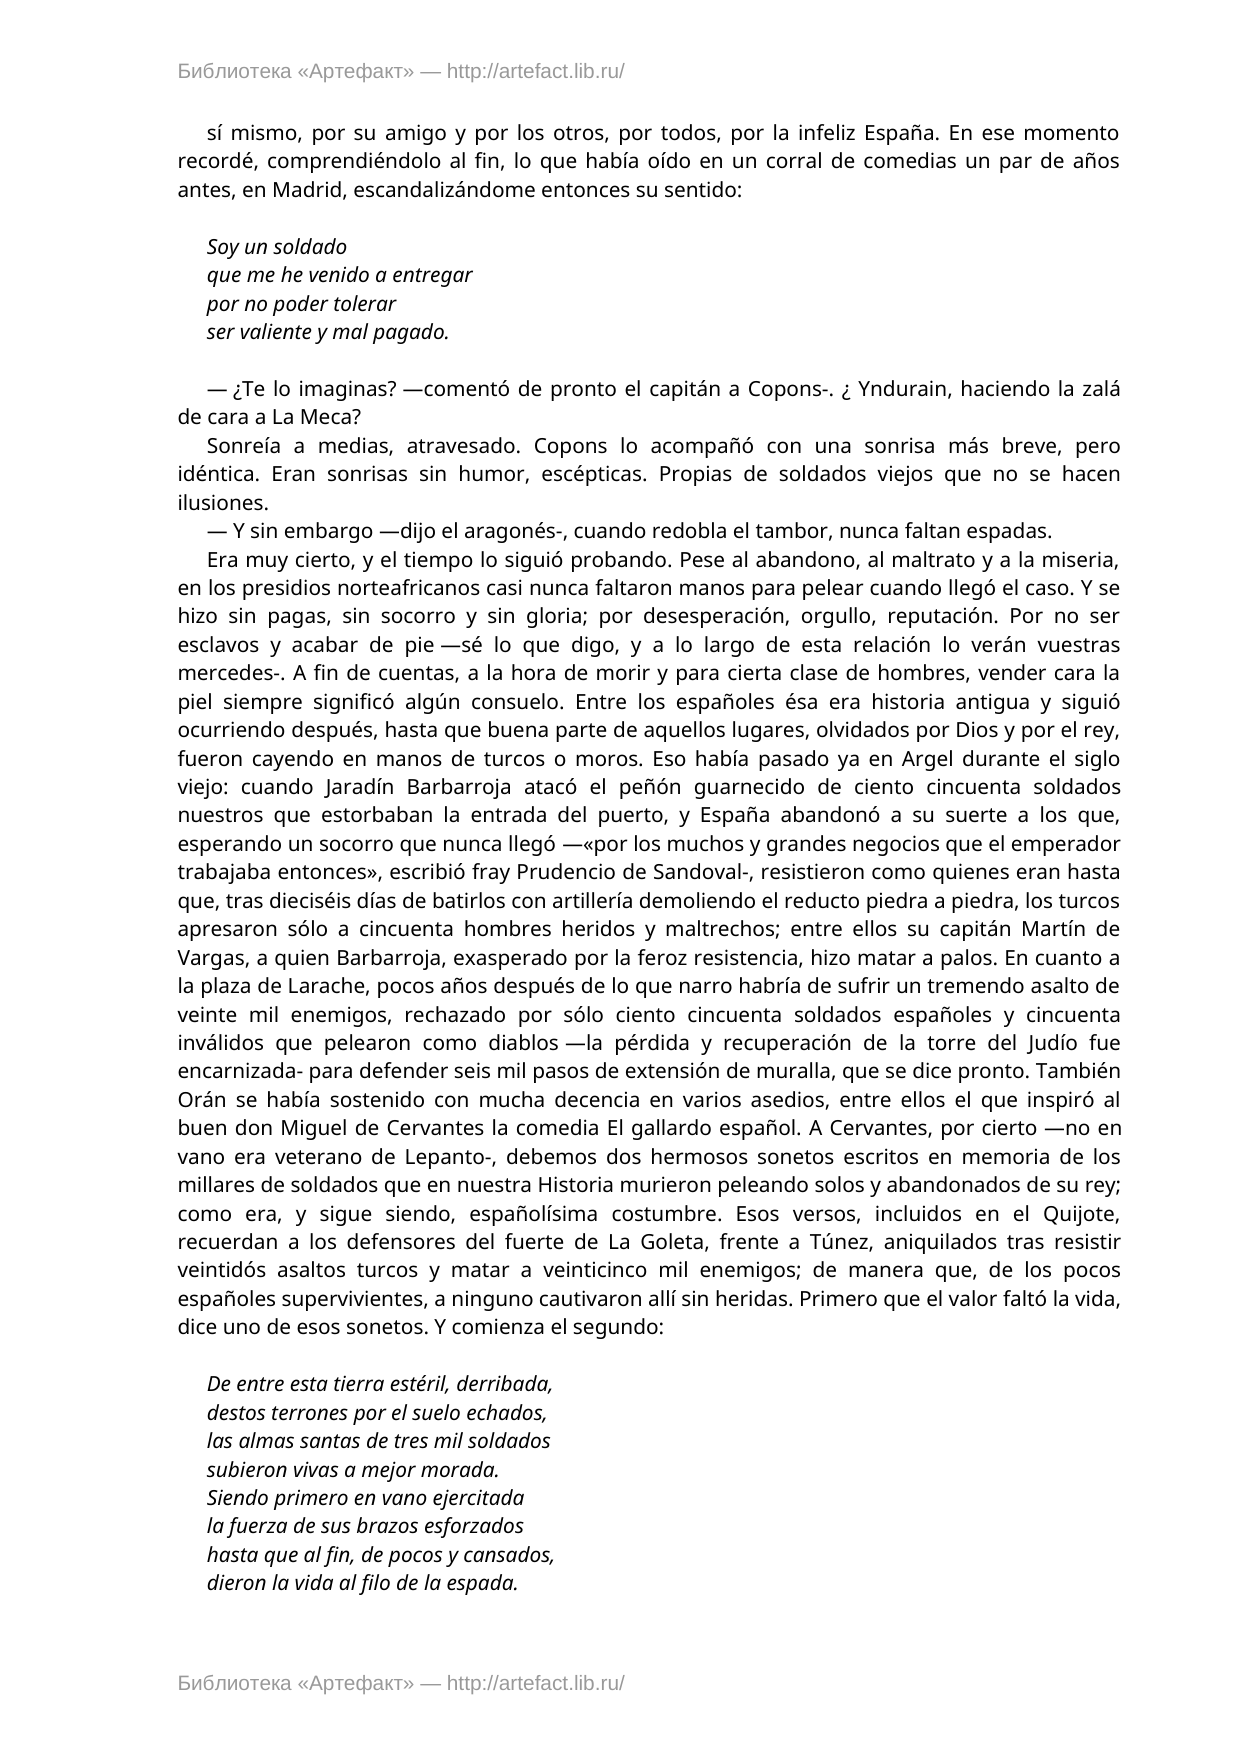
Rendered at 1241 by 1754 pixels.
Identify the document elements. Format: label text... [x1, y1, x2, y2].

text Siendo primero en vano ejercitada [177, 1483, 1122, 1512]
text que me he venido a entregar [177, 260, 1122, 289]
text Soy un soldado [177, 232, 1122, 260]
text dieron la vida al filo de la espada. [177, 1568, 1122, 1597]
text subieron vivas a mejor morada. [177, 1455, 1122, 1483]
text ser valiente y mal pagado. [177, 317, 1122, 346]
text las almas santas de tres mil soldados [177, 1426, 1122, 1455]
text — Y sin embargo —dijo el aragonés-, cuando redobla el tambor, nunca faltan espadas. [177, 516, 1122, 545]
text destos terrones por el suelo echados, [177, 1398, 1122, 1426]
text Era muy cierto, y el tiempo lo siguió probando. Pese al abandono, al maltrato y a la miseria, en los presidios norteafricanos casi nunca faltaron manos para pelear cuando llegó el caso. Y se hizo sin pagas, sin socorro y sin gloria; por desesperación, orgullo, reputación. Por no ser esclavos y acabar de pie —sé lo que digo, y a lo largo de esta relación lo verán vuestras mercedes-. A fin de cuentas, a la hora de morir y para cierta clase de hombres, vender cara la piel siempre significó algún consuelo. Entre los españoles ésa era historia antigua y siguió ocurriendo después, hasta que buena parte de aquellos lugares, olvidados por Dios y por el rey, fueron cayendo en manos de turcos o moros. Eso había pasado ya en Argel durante el siglo viejo: cuando Jaradín Barbarroja atacó el peñón guarnecido de ciento cincuenta soldados nuestros que estorbaban la entrada del puerto, y España abandonó a su suerte a los que, esperando un socorro que nunca llegó —«por los muchos y grandes negocios que el emperador trabajaba entonces», escribió fray Prudencio de Sandoval-, resistieron como quienes eran hasta que, tras dieciséis días de batirlos con artillería demoliendo el reducto piedra a piedra, los turcos apresaron sólo a cincuenta hombres heridos y maltrechos; entre ellos su capitán Martín de Vargas, a quien Barbarroja, exasperado por la feroz resistencia, hizo matar a palos. En cuanto a la plaza de Larache, pocos años después de lo que narro habría de sufrir un tremendo asalto de veinte mil enemigos, rechazado por sólo ciento cincuenta soldados españoles y cincuenta inválidos que pelearon como diablos —la pérdida y recuperación de la torre del Judío fue encarnizada- para defender seis mil pasos de extensión de muralla, que se dice pronto. También Orán se había sostenido con mucha decencia en varios asedios, entre ellos el que inspiró al buen don Miguel de Cervantes la comedia El gallardo español. A Cervantes, por cierto —no en vano era veterano de Lepanto-, debemos dos hermosos sonetos escritos en memoria de los millares de soldados que en nuestra Historia murieron peleando solos y abandonados de su rey; como era, y sigue siendo, españolísima costumbre. Esos versos, incluidos en el Quijote, recuerdan a los defensores del fuerte de La Goleta, frente a Túnez, aniquilados tras resistir veintidós asaltos turcos y matar a veinticinco mil enemigos; de manera que, de los pocos españoles supervivientes, a ninguno cautivaron allí sin heridas. Primero que el valor faltó la vida, dice uno de esos sonetos. Y comienza el segundo: [177, 545, 1122, 1341]
text Sonreía a medias, atravesado. Copons lo acompañó con una sonrisa más breve, pero idéntica. Eran sonrisas sin humor, escépticas. Propias de soldados viejos que no se hacen ilusiones. [177, 431, 1122, 516]
text sí mismo, por su amigo y por los otros, por todos, por la infeliz España. En ese momento recordé, comprendiéndolo al fin, lo que había oído en un corral de comedias un par de años antes, en Madrid, escandalizándome entonces su sentido: [177, 118, 1122, 203]
text — ¿Te lo imaginas? —comentó de pronto el capitán a Copons-. ¿ Yndurain, haciendo la zalá de cara a La Meca? [177, 374, 1122, 431]
text por no poder tolerar [177, 289, 1122, 317]
text hasta que al fin, de pocos y cansados, [177, 1540, 1122, 1568]
text De entre esta tierra estéril, derribada, [177, 1369, 1122, 1398]
text la fuerza de sus brazos esforzados [177, 1512, 1122, 1540]
